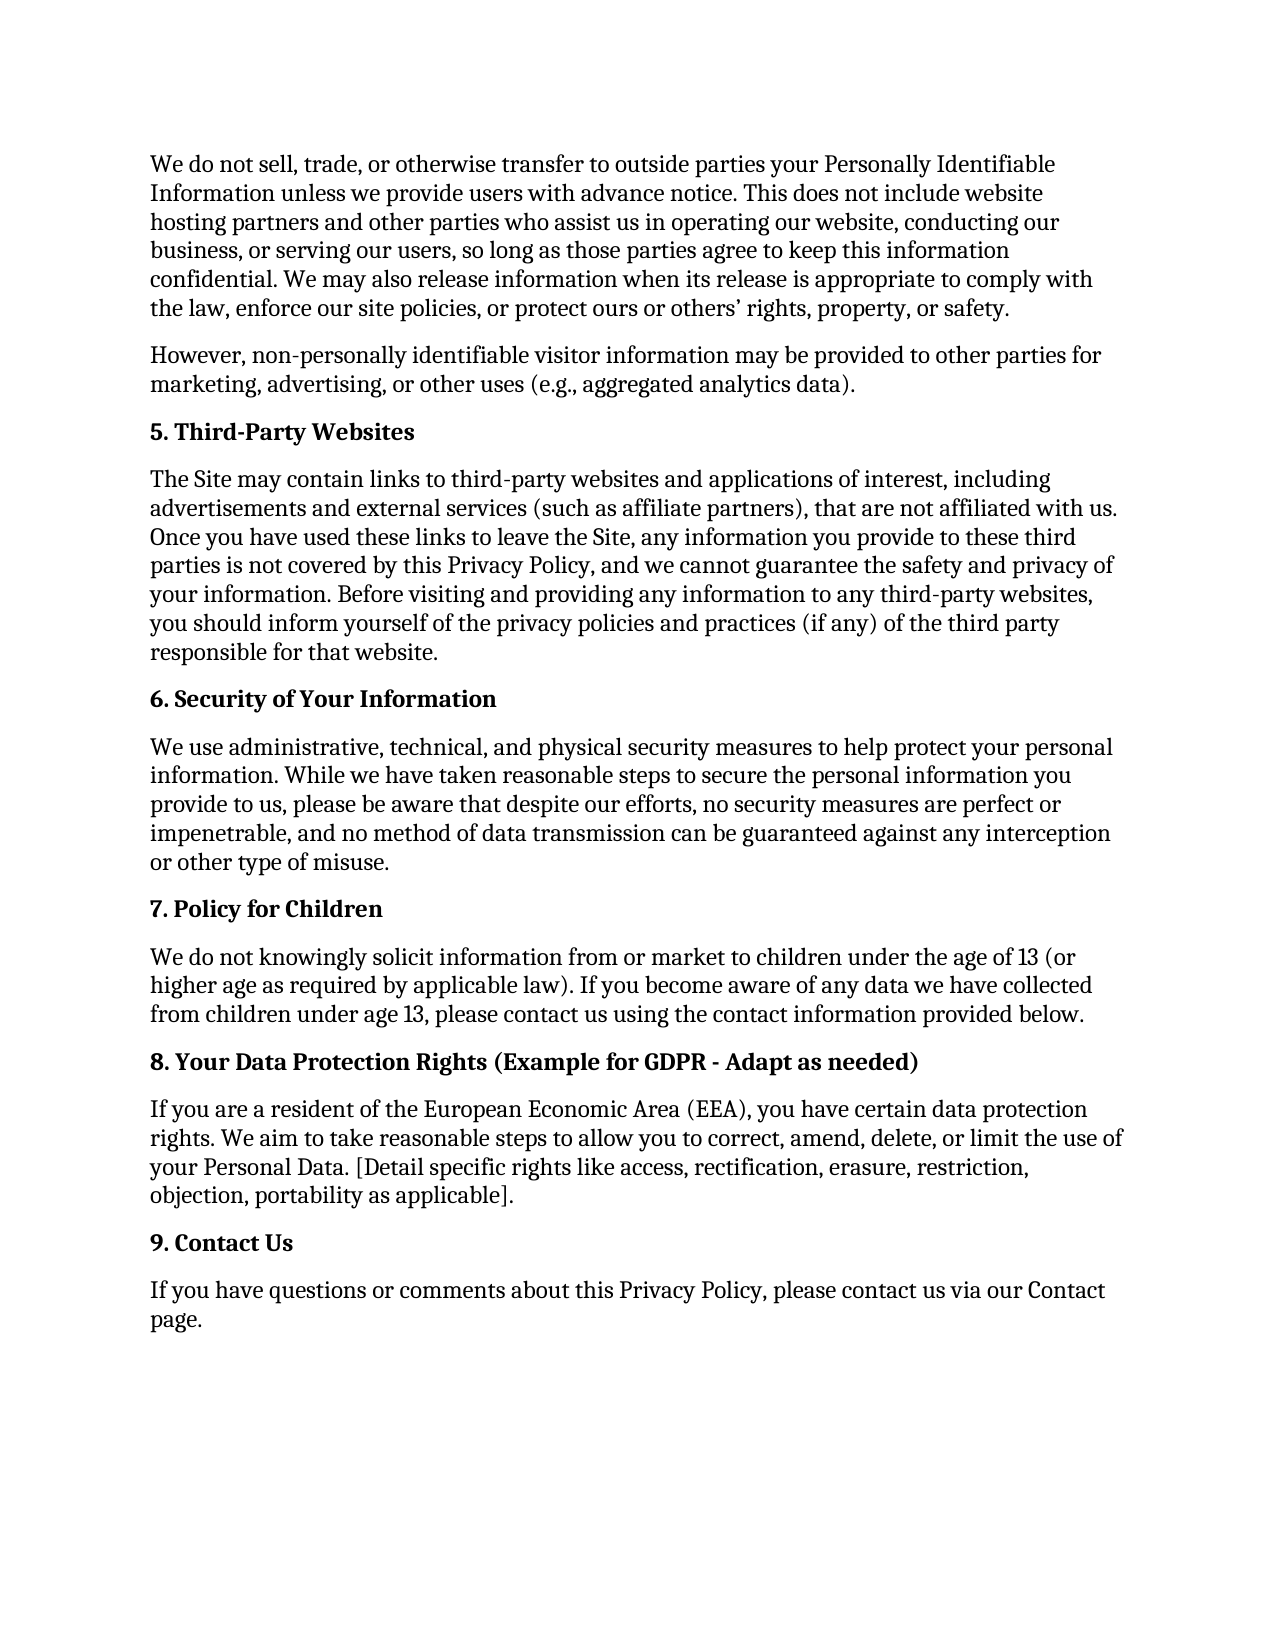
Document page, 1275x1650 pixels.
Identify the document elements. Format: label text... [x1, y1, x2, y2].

text 5. Third-Party Websites [150, 417, 1125, 446]
text However, non-personally identifiable visitor information may be provided to other parties for marketing, advertising, or other uses (e.g., aggregated analytics data). [150, 341, 1125, 399]
text 9. Contact Us [150, 1229, 1125, 1257]
text If you are a resident of the European Economic Area (EEA), you have certain data protection rights. We aim to take reasonable steps to allow you to correct, amend, delete, or limit the use of your Personal Data. [Detail specific rights like access, rectification, erasure, restriction, objection, portability as applicable]. [150, 1095, 1125, 1210]
text If you have questions or comments about this Privacy Policy, please contact us via our Contact page. [150, 1276, 1125, 1334]
text We do not sell, trade, or otherwise transfer to outside parties your Personally Identifiable Information unless we provide users with advance notice. This does not include website hosting partners and other parties who assist us in operating our website, conducting our business, or serving our users, so long as those parties agree to keep this information confidential. We may also release information when its release is appropriate to comply with the law, enforce our site policies, or protect ours or others’ rights, property, or safety. [150, 150, 1125, 322]
text 8. Your Data Protection Rights (Example for GDPR - Adapt as needed) [150, 1047, 1125, 1076]
text 6. Security of Your Information [150, 685, 1125, 714]
text We use administrative, technical, and physical security measures to help protect your personal information. While we have taken reasonable steps to secure the personal information you provide to us, please be aware that despite our efforts, no security measures are perfect or impenetrable, and no method of data transmission can be guaranteed against any interception or other type of misuse. [150, 732, 1125, 876]
text We do not knowingly solicit information from or market to children under the age of 13 (or higher age as required by applicable law). If you become aware of any data we have collected from children under age 13, please contact us using the contact information provided below. [150, 942, 1125, 1029]
text 7. Policy for Children [150, 895, 1125, 924]
text The Site may contain links to third-party websites and applications of interest, including advertisements and external services (such as affiliate partners), that are not affiliated with us. Once you have used these links to leave the Site, any information you provide to these third parties is not covered by this Privacy Policy, and we cannot guarantee the safety and privacy of your information. Before visiting and providing any information to any third-party websites, you should inform yourself of the privacy policies and practices (if any) of the third party responsible for that website. [150, 465, 1125, 666]
